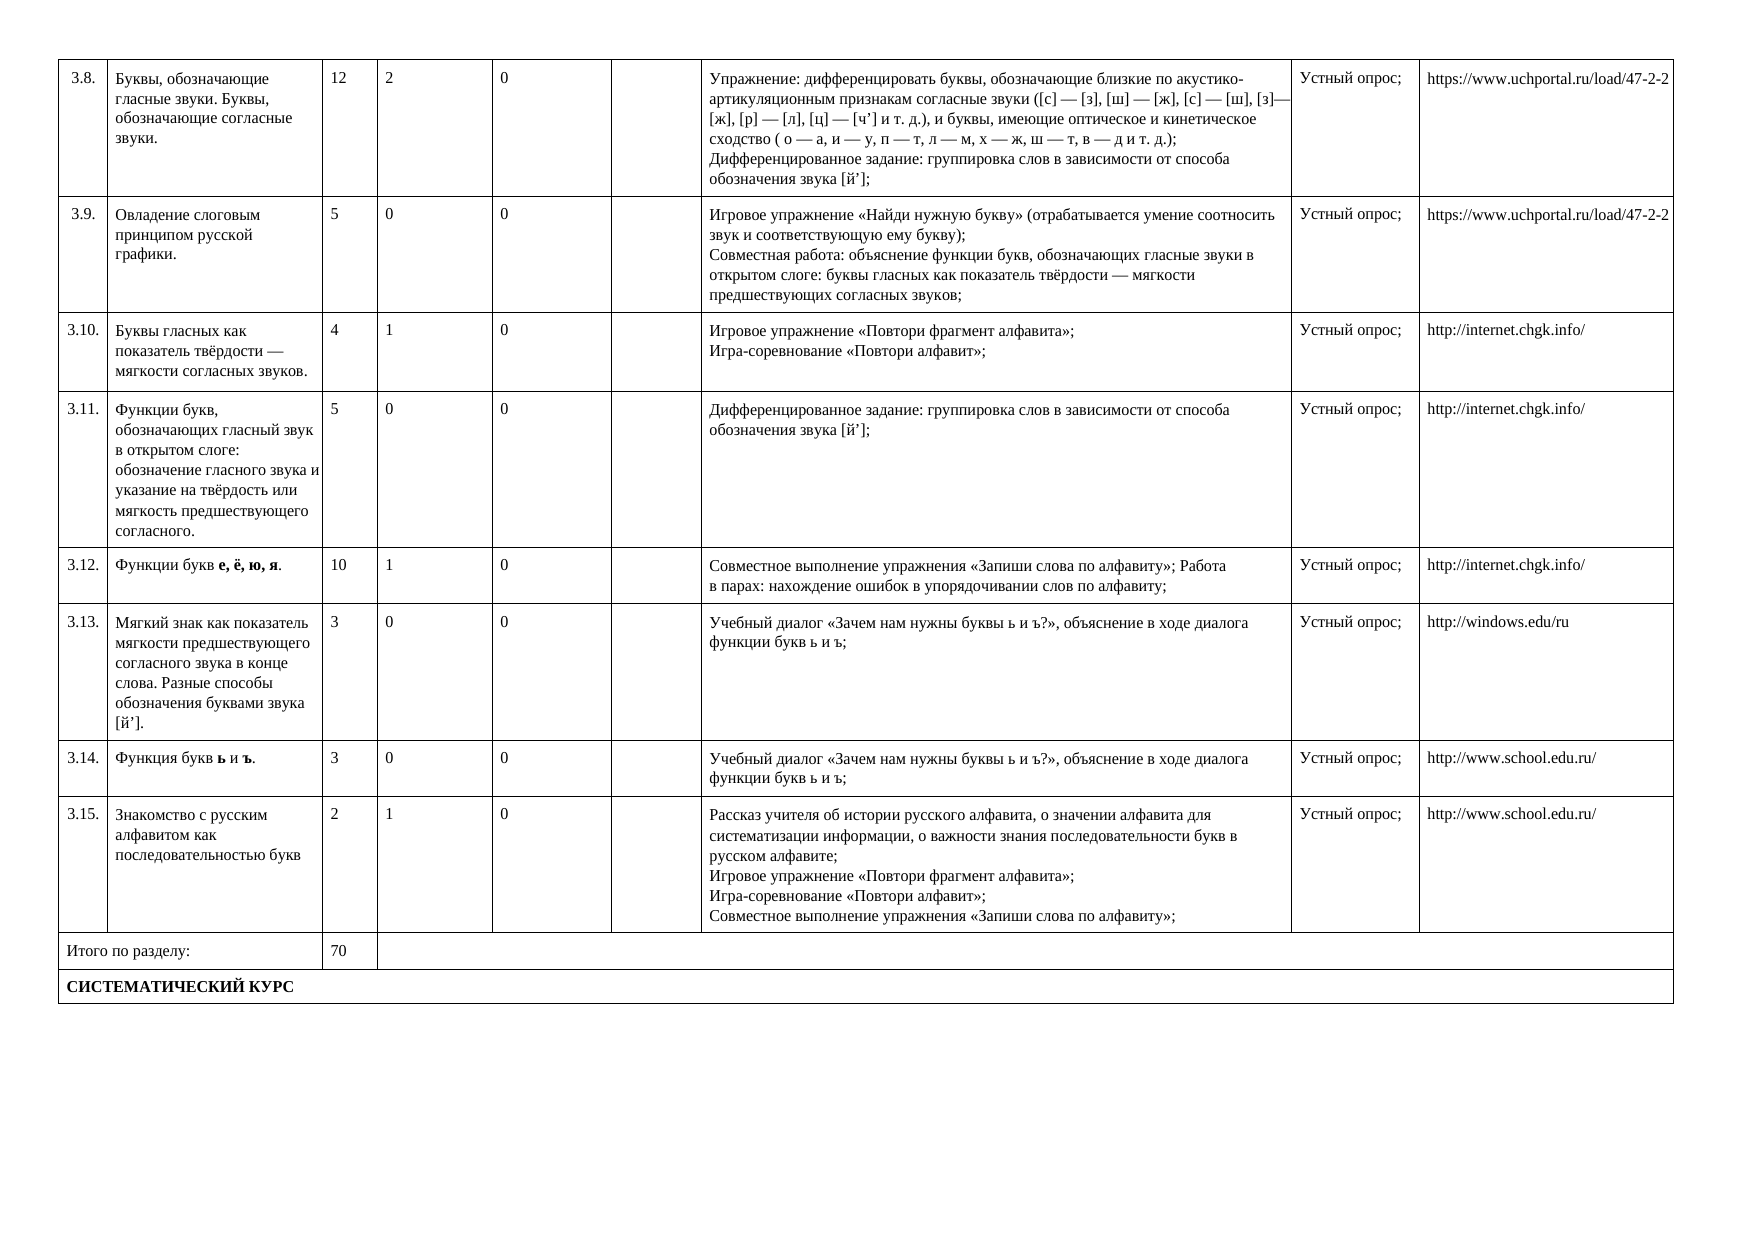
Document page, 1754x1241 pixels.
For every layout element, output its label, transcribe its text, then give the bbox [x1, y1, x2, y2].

table_cell Игровое упражнение «Повтори фрагмент алфавита»; Игра-соревнование «Повтори алфавит»; [702, 313, 1291, 391]
table_cell 3.13. [59, 604, 107, 740]
table_cell http://windows.edu/ru [1420, 604, 1673, 740]
table_cell 0 [378, 741, 492, 796]
table_cell 0 [493, 548, 611, 603]
table_header 0 [493, 60, 611, 196]
table_cell 0 [493, 741, 611, 796]
table_header 2 [378, 60, 492, 196]
table_cell 10 [323, 548, 377, 603]
table_cell http://internet.chgk.info/ [1420, 392, 1673, 547]
table_cell СИСТЕМАТИЧЕСКИЙ КУРС [59, 970, 1673, 1003]
table_cell http://www.school.edu.ru/ [1420, 797, 1673, 932]
table_cell 3 [323, 604, 377, 740]
table_cell 3 [323, 741, 377, 796]
table_cell 3.15. [59, 797, 107, 932]
table_header Буквы, обозначающие гласные звуки. Буквы, обозначающие согласные звуки. [108, 60, 322, 196]
table_cell [612, 392, 701, 547]
table_cell [612, 313, 701, 391]
table_cell 3.14. [59, 741, 107, 796]
table_cell [378, 933, 1673, 968]
table_cell Устный опрос; [1292, 604, 1419, 740]
table_header Упражнение: дифференцировать буквы, обозначающие близкие по акустико-артикуляционным признакам согласные звуки ([с] — [з], [ш] — [ж], [с] — [ш], [з]— [ж], [р] — [л], [ц] — [ч’] и т. д.), и буквы, имеющие оптическое и кинетическое сходство ( о — а, и — у, п — т, л — м, х — ж, ш — т, в — д и т. д.); Дифференцированное задание: группировка слов в зависимости от способа обозначения звука [й’]; [702, 60, 1291, 196]
table_cell Совместное выполнение упражнения «Запиши слова по алфавиту»; Работа в парах: нахождение ошибок в упорядочивании слов по алфавиту; [702, 548, 1291, 603]
table_cell [612, 604, 701, 740]
table_cell Дифференцированное задание: группировка слов в зависимости от способа обозначения звука [й’]; [702, 392, 1291, 547]
table_cell Мягкий знак как показатель мягкости предшест​вующего согласного звука в конце слова. Разные способы обозначения буквами звука [й’]. [108, 604, 322, 740]
table_cell Функции букв, обозначающих гласный звук в открытом слоге: обозначение гласного звука и указание на твёрдость или мягкость предшествующего согласного. [108, 392, 322, 547]
table_cell [612, 548, 701, 603]
table_cell Устный опрос; [1292, 741, 1419, 796]
table_cell Овладение слоговым принципом русской графики. [108, 197, 322, 312]
table_cell Итого по разделу: [59, 933, 322, 968]
table_cell 70 [323, 933, 377, 968]
table_header 12 [323, 60, 377, 196]
table_cell 4 [323, 313, 377, 391]
table_cell 1 [378, 548, 492, 603]
table_cell 0 [378, 392, 492, 547]
table_cell 0 [378, 604, 492, 740]
table_header 3.8. [59, 60, 107, 196]
table_cell [612, 741, 701, 796]
table_cell http://internet.chgk.info/ [1420, 313, 1673, 391]
table_header Устный опрос; [1292, 60, 1419, 196]
table_cell [612, 797, 701, 932]
table_cell 0 [493, 392, 611, 547]
table_cell Рассказ учителя об истории русского алфавита, о значении алфавита для систематизации информации, о важности знания последовательности букв в русском алфавите; Игровое упражнение «Повтори фрагмент алфавита»; Игра-соревнование «Повтори алфавит»; Совместное выполнение упражнения «Запиши слова по алфавиту»; [702, 797, 1291, 932]
table_header https://www.uchportal.ru/load/47-2-2 [1420, 60, 1673, 196]
table_cell 5 [323, 392, 377, 547]
table_cell Буквы гласных как показатель твёрдости — мягкости согласных звуков. [108, 313, 322, 391]
table_cell 1 [378, 797, 492, 932]
table_cell Функции букв е, ё, ю, я. [108, 548, 322, 603]
table_cell Функция букв ь и ъ. [108, 741, 322, 796]
table_cell 3.11. [59, 392, 107, 547]
table_cell Устный опрос; [1292, 197, 1419, 312]
table_cell 0 [493, 604, 611, 740]
table_cell 0 [493, 797, 611, 932]
table_cell 0 [493, 313, 611, 391]
table_cell 1 [378, 313, 492, 391]
table_cell 0 [378, 197, 492, 312]
table_cell Устный опрос; [1292, 392, 1419, 547]
table_cell https://www.uchportal.ru/load/47-2-2 [1420, 197, 1673, 312]
table_cell Устный опрос; [1292, 313, 1419, 391]
table_cell Устный опрос; [1292, 797, 1419, 932]
table_cell 0 [493, 197, 611, 312]
table_cell Учебный диалог «Зачем нам нужны буквы ь и ъ?», объяснение в ходе диалога функции букв ь и ъ; [702, 741, 1291, 796]
table_cell Устный опрос; [1292, 548, 1419, 603]
table_cell [612, 197, 701, 312]
table_cell http://www.school.edu.ru/ [1420, 741, 1673, 796]
table_cell 3.12. [59, 548, 107, 603]
table_cell 3.9. [59, 197, 107, 312]
table_cell http://internet.chgk.info/ [1420, 548, 1673, 603]
table_cell 5 [323, 197, 377, 312]
table_cell 2 [323, 797, 377, 932]
table_header [612, 60, 701, 196]
table_cell Учебный диалог «Зачем нам нужны буквы ь и ъ?», объяснение в ходе диалога функции букв ь и ъ; [702, 604, 1291, 740]
table_cell Знакомство с русским алфавитом как последовательностью букв [108, 797, 322, 932]
table_cell 3.10. [59, 313, 107, 391]
